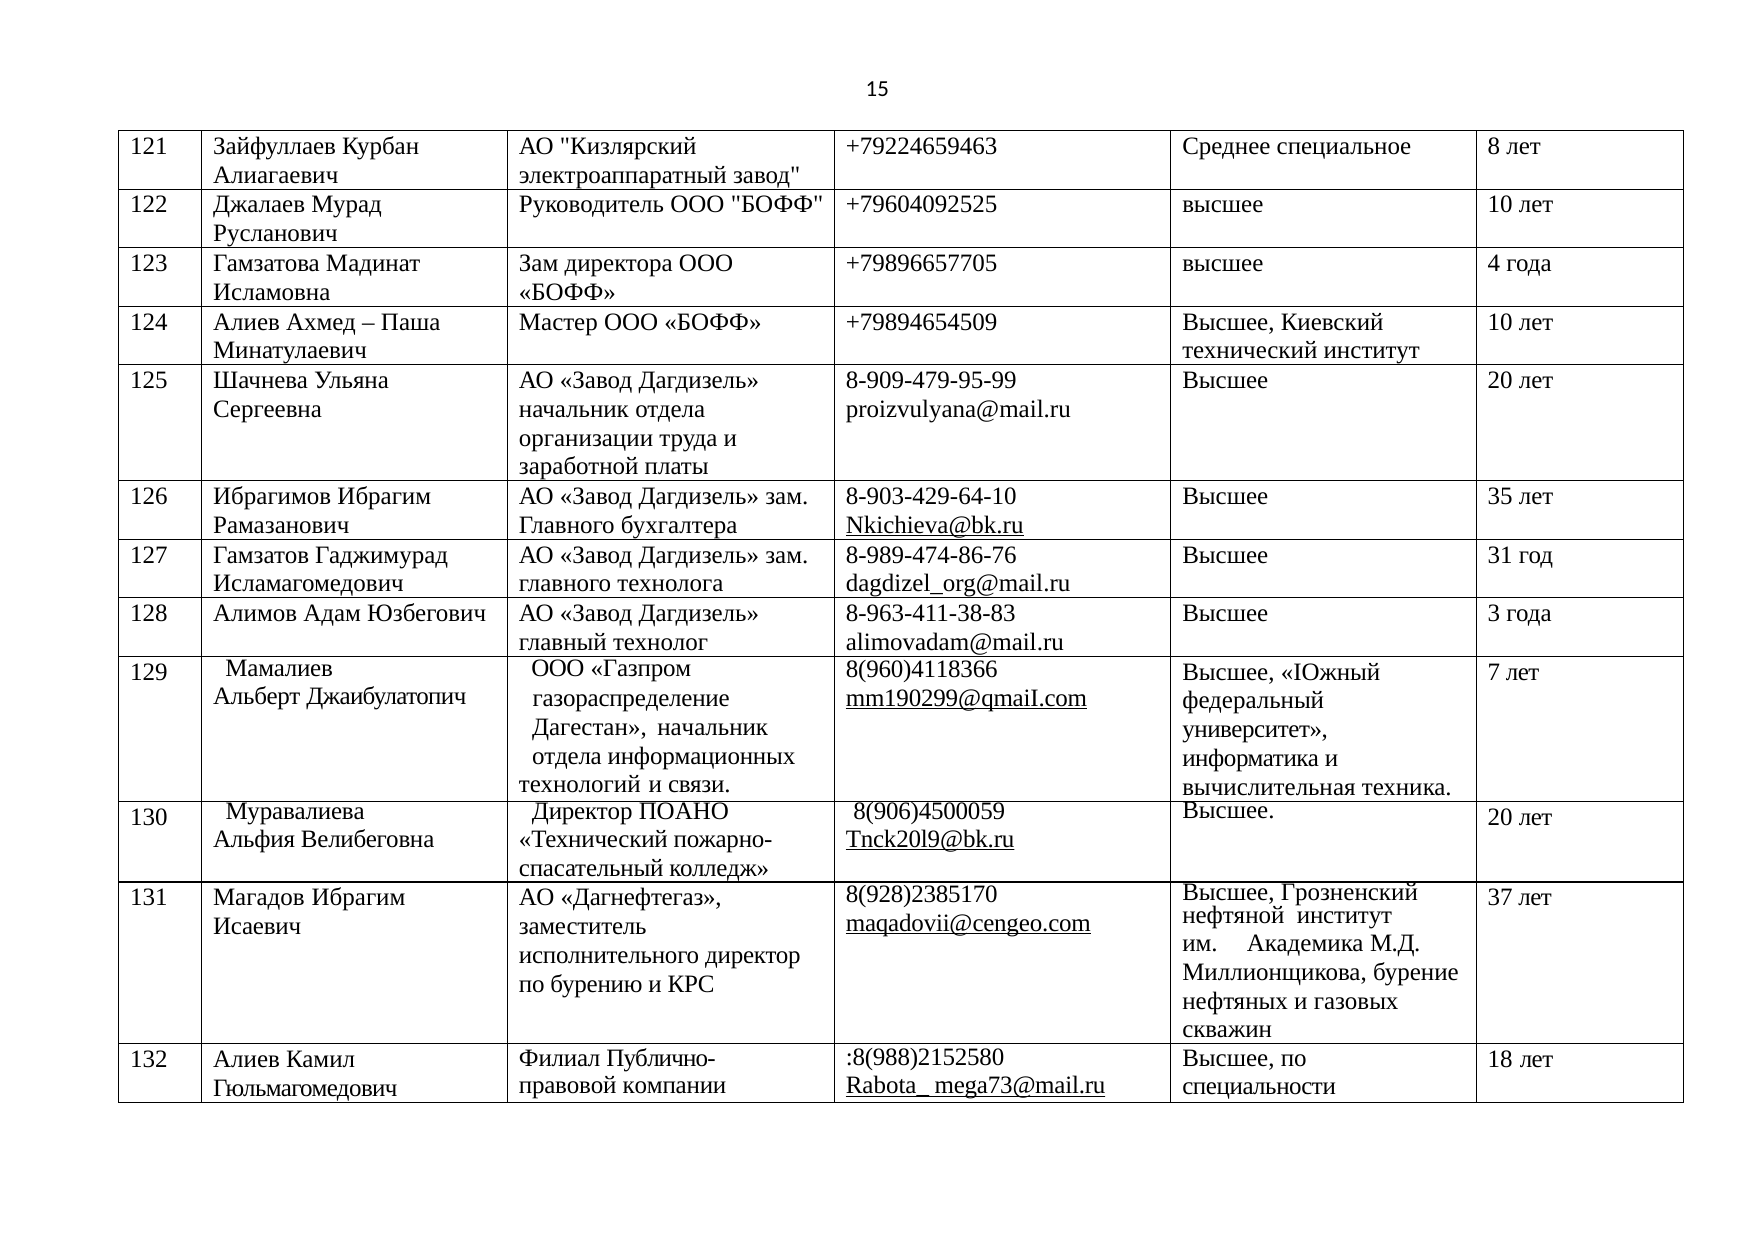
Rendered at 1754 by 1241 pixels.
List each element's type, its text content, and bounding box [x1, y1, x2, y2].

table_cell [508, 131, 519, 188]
table_cell Среднее специальное [1171, 131, 1476, 188]
table_cell 8 лет [1477, 131, 1683, 188]
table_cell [696, 131, 834, 188]
table_cell Ибрагимов Ибрагим Рамазанович [202, 481, 507, 539]
table_cell 124 [119, 307, 201, 364]
table_cell АО «Завод Дагдизель» зам. Главного бухгалтера [508, 481, 834, 539]
table_cell Магадов Ибрагим Исаевич [202, 883, 507, 1043]
table_cell Директор ПOAHO «Технический пожарно- спасательный колледж» [508, 802, 834, 881]
table_cell Высшее [1171, 598, 1476, 656]
table_cell 121 [119, 131, 201, 188]
table_cell +79894654509 [835, 307, 1170, 364]
table_cell Высшее [1171, 540, 1476, 597]
table_cell 123 [119, 248, 201, 306]
table_cell Высшее, Киевский технический институт [1171, 307, 1476, 364]
table_cell Высшее. [1171, 802, 1476, 881]
table_cell 31 год [1477, 540, 1683, 597]
table_cell Зайфуллаев Курбан Алиагаевич [202, 131, 507, 188]
table_cell 8-909-479-95-99 proizvulyana@mail.ru [835, 365, 1170, 480]
table_cell Муравалиева Альфия Велибеговна [202, 802, 507, 881]
table_cell Зам директора ООО «БОФФ» [508, 248, 834, 306]
table_cell 18 лет [1477, 1044, 1683, 1102]
table_cell 8(906)4500059 Tnck20l9@bk.ru [835, 802, 1170, 881]
table_cell Руководитель ООО "БОФФ" [508, 190, 834, 247]
table_cell 7 лет [1477, 657, 1683, 801]
table_cell Джалаев Мурад Русланович [338, 190, 507, 247]
table_cell 20 лет [1477, 365, 1683, 480]
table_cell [202, 1044, 507, 1102]
table_cell +79896657705 [835, 248, 1170, 306]
table_cell 8-903-429-64-10 Nkichieva@bk.ru [835, 481, 1170, 539]
table_cell Алиев Ахмед – Паша Минатулаевич [202, 307, 507, 364]
table_cell 8(928)2385170 maqadovii@cengeo.com [835, 883, 1170, 1043]
table_cell 20 лет [1477, 802, 1683, 881]
table_cell Высшее, «ІОжный федеральный университет», информатика и вычислительная техника. [1171, 657, 1476, 801]
table_cell Гамзатова Мадинат Исламовна [202, 248, 507, 306]
table_cell 127 [119, 540, 201, 597]
table_cell 130 [119, 802, 201, 881]
table_cell 10 лет [1477, 190, 1683, 247]
table_cell 8-963-411-38-83 alimovadam@mail.ru [835, 598, 1170, 656]
table_cell Высшее [1171, 481, 1476, 539]
table_cell 37 лет [1477, 883, 1683, 1043]
table_cell Алимов Адам Юзбегович [202, 598, 507, 656]
table_cell 125 [119, 365, 201, 480]
table_cell 10 лет [1477, 307, 1683, 364]
table_cell +79224659463 [835, 131, 1170, 188]
table_cell Мастер ООО «БОФФ» [508, 307, 834, 364]
table_cell AO «Дагнефтегаз», заместитель исполнительного директор по бурению и КРС [508, 883, 834, 1043]
table_cell 35 лет [1477, 481, 1683, 539]
table_cell Высшее, Грозненский нефтяной институт им. Академика М.Д. Миллионщикова, бурение нефтяных и газовых скважин [1171, 883, 1476, 1043]
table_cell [835, 1044, 1170, 1102]
table_cell 122 [119, 190, 201, 247]
table_cell 126 [119, 481, 201, 539]
table_cell АО «Завод Дагдизель» зам. главного технолога [508, 540, 834, 597]
table_cell высшее [1171, 248, 1476, 306]
table_cell Высшее [1171, 365, 1476, 480]
table_cell высшее [1171, 190, 1476, 247]
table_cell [1171, 1044, 1476, 1102]
table_cell 8(960)4118366 mm190299@qmaiI.com [835, 657, 1170, 801]
table_cell ООО «Газпром газораспределение Дагестан», начальник отдела информационных технологий и связи. [508, 657, 834, 801]
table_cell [508, 1044, 834, 1102]
table_cell 132 [119, 1044, 201, 1102]
table_cell АО «Завод Дагдизель» начальник отдела организации труда и заработной платы [508, 365, 834, 480]
table_cell Гамзатов Гаджимурад Исламагомедович [202, 540, 507, 597]
table_cell Шачнева Ульяна Сергеевна [202, 365, 507, 480]
table_cell +79604092525 [835, 190, 1170, 247]
table_cell АО «Завод Дагдизель» главный технолог [508, 598, 834, 656]
table_cell Мамалиев Альберт Джаибулатопич [202, 657, 507, 801]
table_cell 4 года [1477, 248, 1683, 306]
table_cell 128 [119, 598, 201, 656]
table_cell 131 [119, 883, 201, 1043]
table_cell 129 [119, 657, 201, 801]
table_cell 8-989-474-86-76 dagdizel_org@mail.ru [835, 540, 1170, 597]
table_cell 3 года [1477, 598, 1683, 656]
